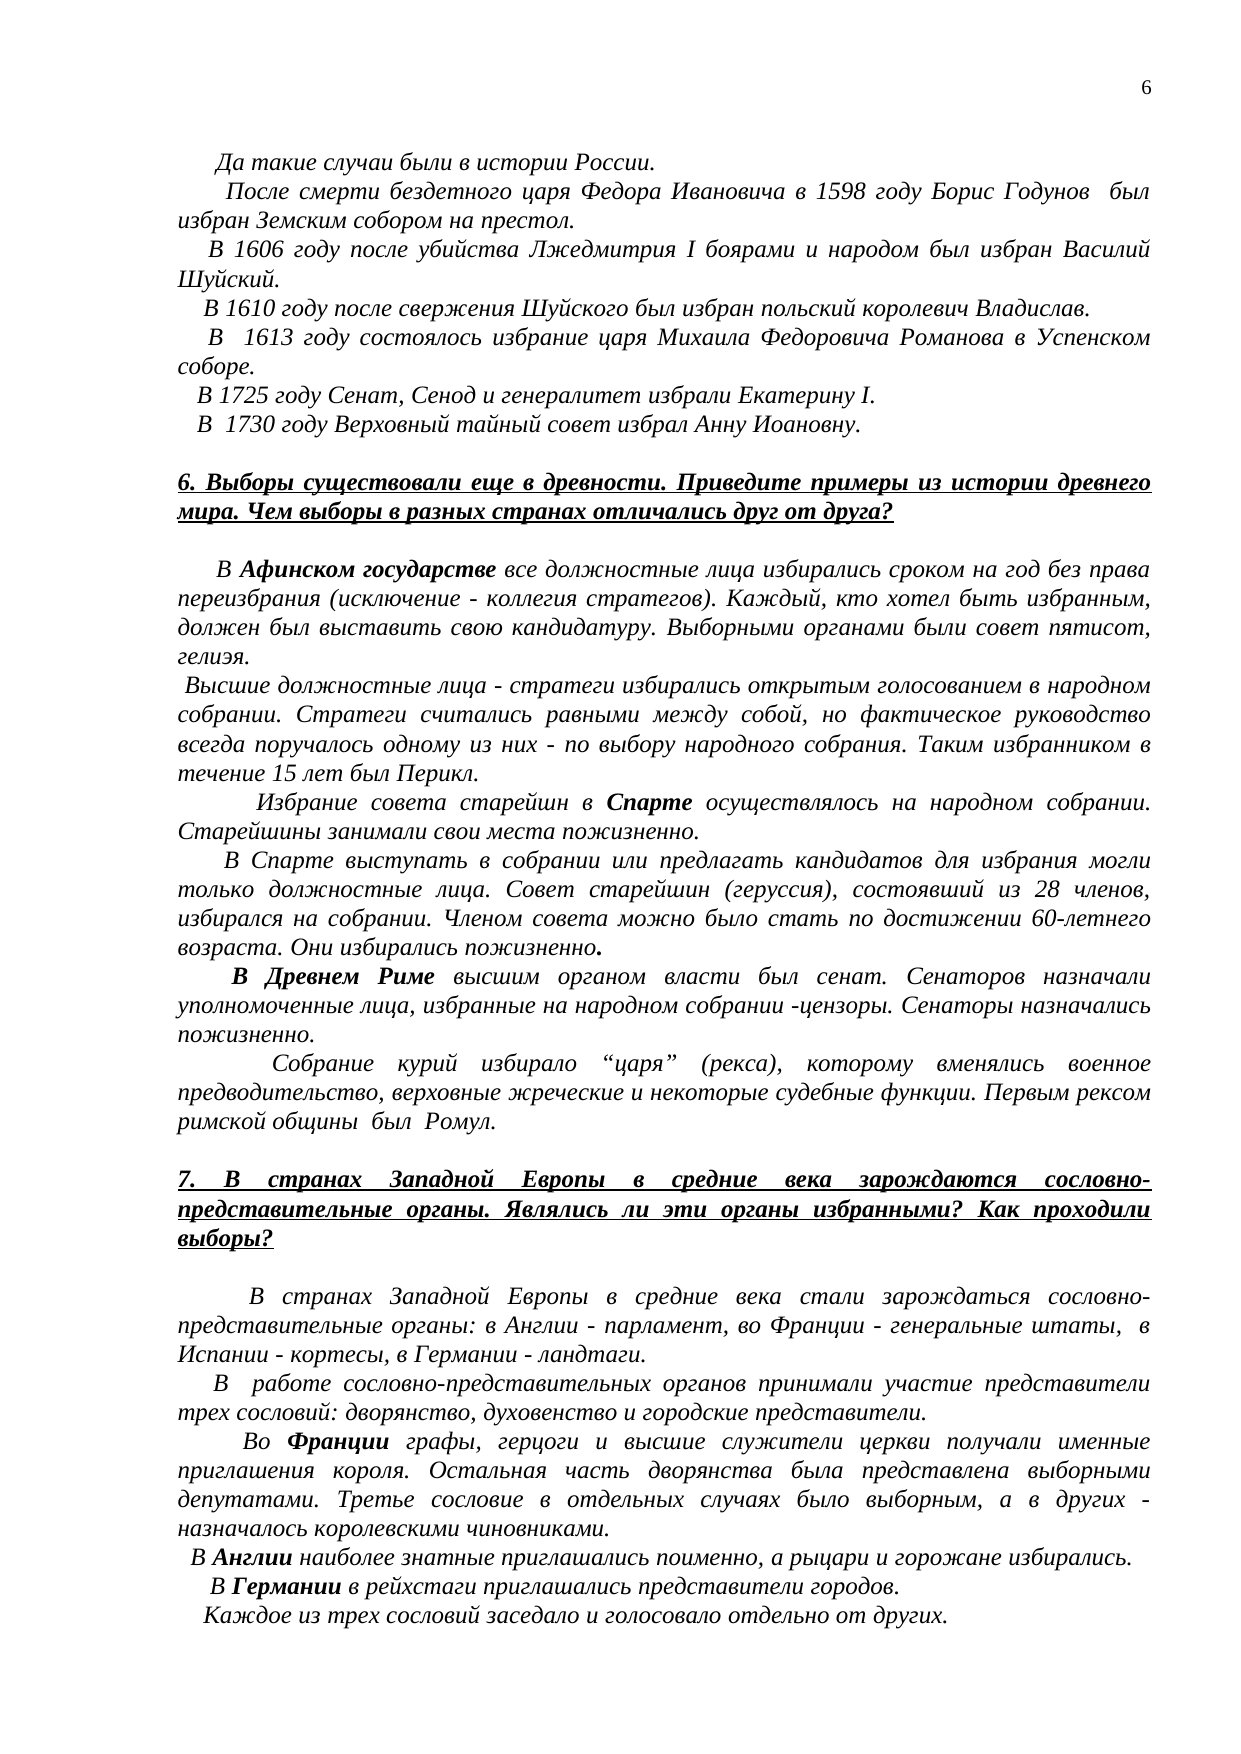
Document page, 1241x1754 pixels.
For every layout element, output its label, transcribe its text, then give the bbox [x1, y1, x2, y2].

text В Спарте выступать в собрании или предлагать кандидатов для избрания могли только должностные лица. Совет старейшин (геруссия), состоявший из 28 членов, избирался на собрании. Членом совета можно было стать по достижении 60-летнего возраста. Они избирались пожизненно. [177, 845, 1152, 961]
text 6. Выборы существовали еще в древности. Приведите примеры из истории древнего мира. Чем выборы в разных странах отличались друг от друга? [177, 493, 1152, 525]
text В странах Западной Европы в средние века стали зарождаться сословно-представительные органы: в Англии - парламент, во Франции - генеральные штаты, в Испании - кортесы, в Германии - ландтаги. [177, 1281, 1152, 1368]
text В Древнем Риме высшим органом власти был сенат. Сенаторов назначали уполномоченные лица, избранные на народном собрании -цензоры. Сенаторы назначались пожизненно. [177, 961, 1152, 1048]
text В 1610 году после свержения Шуйского был избран польский королевич Владислав. [177, 292, 1152, 322]
text В работе сословно-представительных органов принимали участие представители трех сословий: дворянство, духовенство и городские представители. [177, 1368, 1152, 1426]
text В Германии в рейхстаги приглашались представители городов. [177, 1571, 1152, 1600]
text В 1730 году Верховный тайный совет избрал Анну Иоановну. [177, 409, 1152, 438]
text После смерти бездетного царя Федора Ивановича в 1598 году Борис Годунов был избран Земским собором на престол. [177, 176, 1152, 234]
text В Афинском государстве все должностные лица избирались сроком на год без права переизбрания (исключение - коллегия стратегов). Каждый, кто хотел быть избранным, должен был выставить свою кандидатуру. Выборными органами были совет пятисот, гелиэя. [177, 554, 1152, 670]
text В 1606 году после убийства Лжедмитрия I боярами и народом был избран Василий Шуйский. [177, 234, 1152, 292]
text Высшие должностные лица - стратеги избирались открытым голосованием в народном собрании. Стратеги считались равными между собой, но фактическое руководство всегда поручалось одному из них - по выбору народного собрания. Таким избранником в течение 15 лет был Перикл. [177, 670, 1152, 787]
text 6. Выборы существовали еще в древности. Приведите примеры из истории древнего мира. Чем выборы в разных странах отличались друг от друга? [177, 467, 1152, 492]
text Да такие случаи были в истории России. [177, 147, 1152, 176]
text 7. В странах Западной Европы в средние века зарождаются сословно-представительные органы. Являлись ли эти органы избранными? Как проходили выборы? [177, 1220, 1152, 1252]
text В 1725 году Сенат, Сенод и генералитет избрали Екатерину I. [177, 380, 1152, 409]
text 7. В странах Западной Европы в средние века зарождаются сословно-представительные органы. Являлись ли эти органы избранными? Как проходили выборы? [177, 1164, 1152, 1189]
text Во Франции графы, герцоги и высшие служители церкви получали именные приглашения короля. Остальная часть дворянства была представлена выборными депутатами. Третье сословие в отдельных случаях было выборным, а в других - назначалось королевскими чиновниками. [177, 1426, 1152, 1542]
text Каждое из трех сословий заседало и голосовало отдельно от других. [177, 1600, 1152, 1629]
text В 1613 году состоялось избрание царя Михаила Федоровича Романова в Успенском соборе. [177, 322, 1152, 380]
text Избрание совета старейшн в Спарте осуществлялось на народном собрании. Старейшины занимали свои места пожизненно. [177, 787, 1152, 845]
text 7. В странах Западной Европы в средние века зарождаются сословно-представительные органы. Являлись ли эти органы избранными? Как проходили выборы? [177, 1190, 1152, 1219]
text В Англии наиболее знатные приглашались поименно, а рыцари и горожане избирались. [177, 1542, 1152, 1571]
text Собрание курий избирало “царя” (рекса), которому вменялись военное предводительство, верховные жреческие и некоторые судебные функции. Первым рексом римской общины был Ромул. [177, 1048, 1152, 1135]
